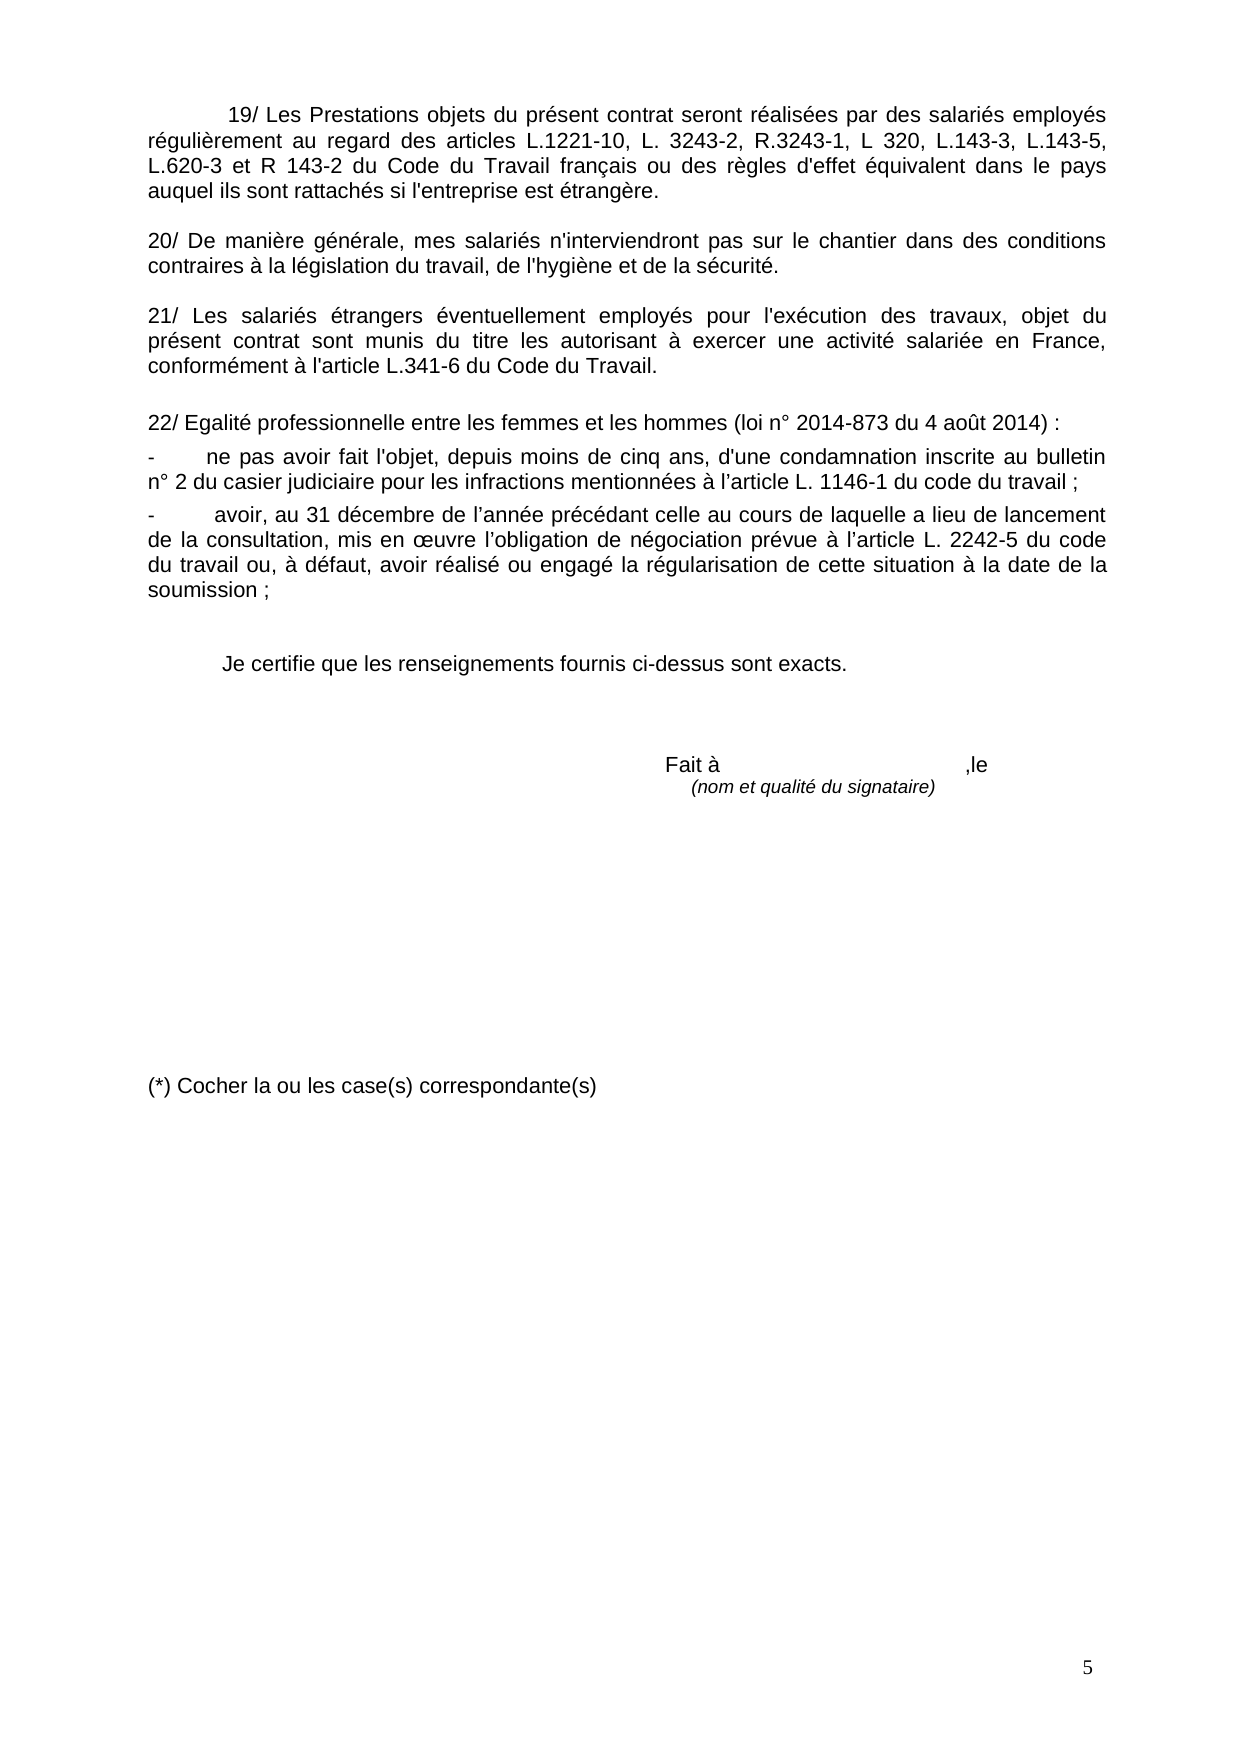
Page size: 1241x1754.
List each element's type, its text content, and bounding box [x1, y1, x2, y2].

text (nom et qualité du signataire) [691, 777, 1115, 798]
text 21/ Les salariés étrangers éventuellement employés pour l'exécution des travaux, objet du présent contrat sont munis du titre les autorisant à exercer une activité salariée en France, conformément à l'article L.341-6 du Code du Travail. [148, 303, 1107, 378]
text 22/ Egalité professionnelle entre les femmes et les hommes (loi n° 2014-873 du 4 août 2014) : [148, 410, 1065, 436]
text (*) Cocher la ou les case(s) correspondante(s) [148, 1073, 603, 1098]
text 19/ Les Prestations objets du présent contrat seront réalisées par des salariés employés régulièrement au regard des articles L.1221-10, L. 3243-2, R.3243-1, L 320, L.143-3, L.143-5, L.620-3 et R 143-2 du Code du Travail français ou des règles d'effet équivalent dans le pays auquel ils sont rattachés si l'entreprise est étrangère. [148, 103, 1107, 203]
text Fait à ,le [665, 752, 1115, 777]
text - ne pas avoir fait l'objet, depuis moins de cinq ans, d'une condamnation inscrite au bulletin n° 2 du casier judiciaire pour les infractions mentionnées à l’article L. 1146-1 du code du travail ; [148, 444, 1107, 494]
text 20/ De manière générale, mes salariés n'interviendront pas sur le chantier dans des conditions contraires à la législation du travail, de l'hygiène et de la sécurité. [148, 228, 1107, 278]
text - avoir, au 31 décembre de l’année précédant celle au cours de laquelle a lieu de lancement de la consultation, mis en œuvre l’obligation de négociation prévue à l’article L. 2242-5 du code du travail ou, à défaut, avoir réalisé ou engagé la régularisation de cette situation à la date de la soumission ; [148, 502, 1107, 602]
text Je certifie que les renseignements fournis ci-dessus sont exacts. [222, 651, 1115, 677]
